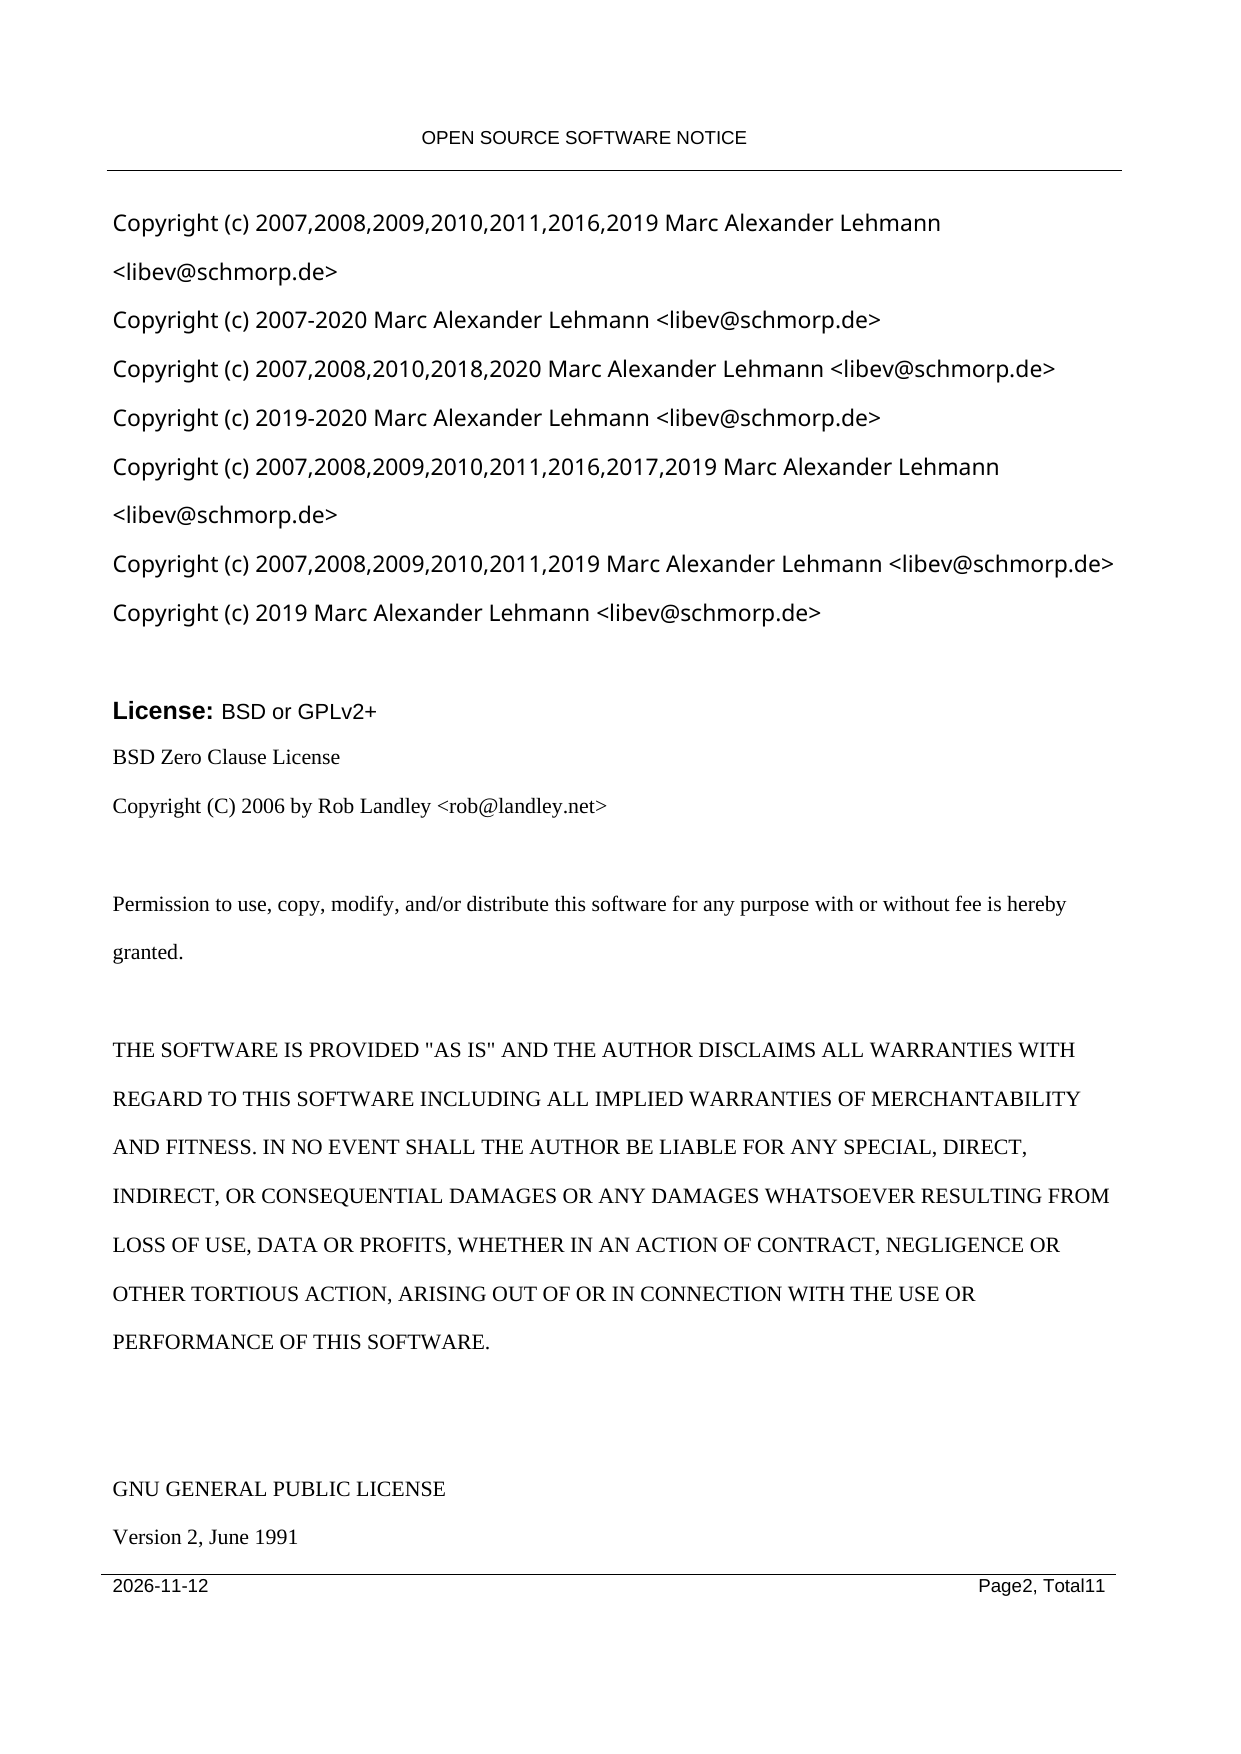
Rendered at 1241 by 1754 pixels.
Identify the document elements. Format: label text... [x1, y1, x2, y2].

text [112, 741, 1128, 1553]
text License: BSD or GPLv2+ [112, 694, 1128, 726]
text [112, 206, 1128, 678]
